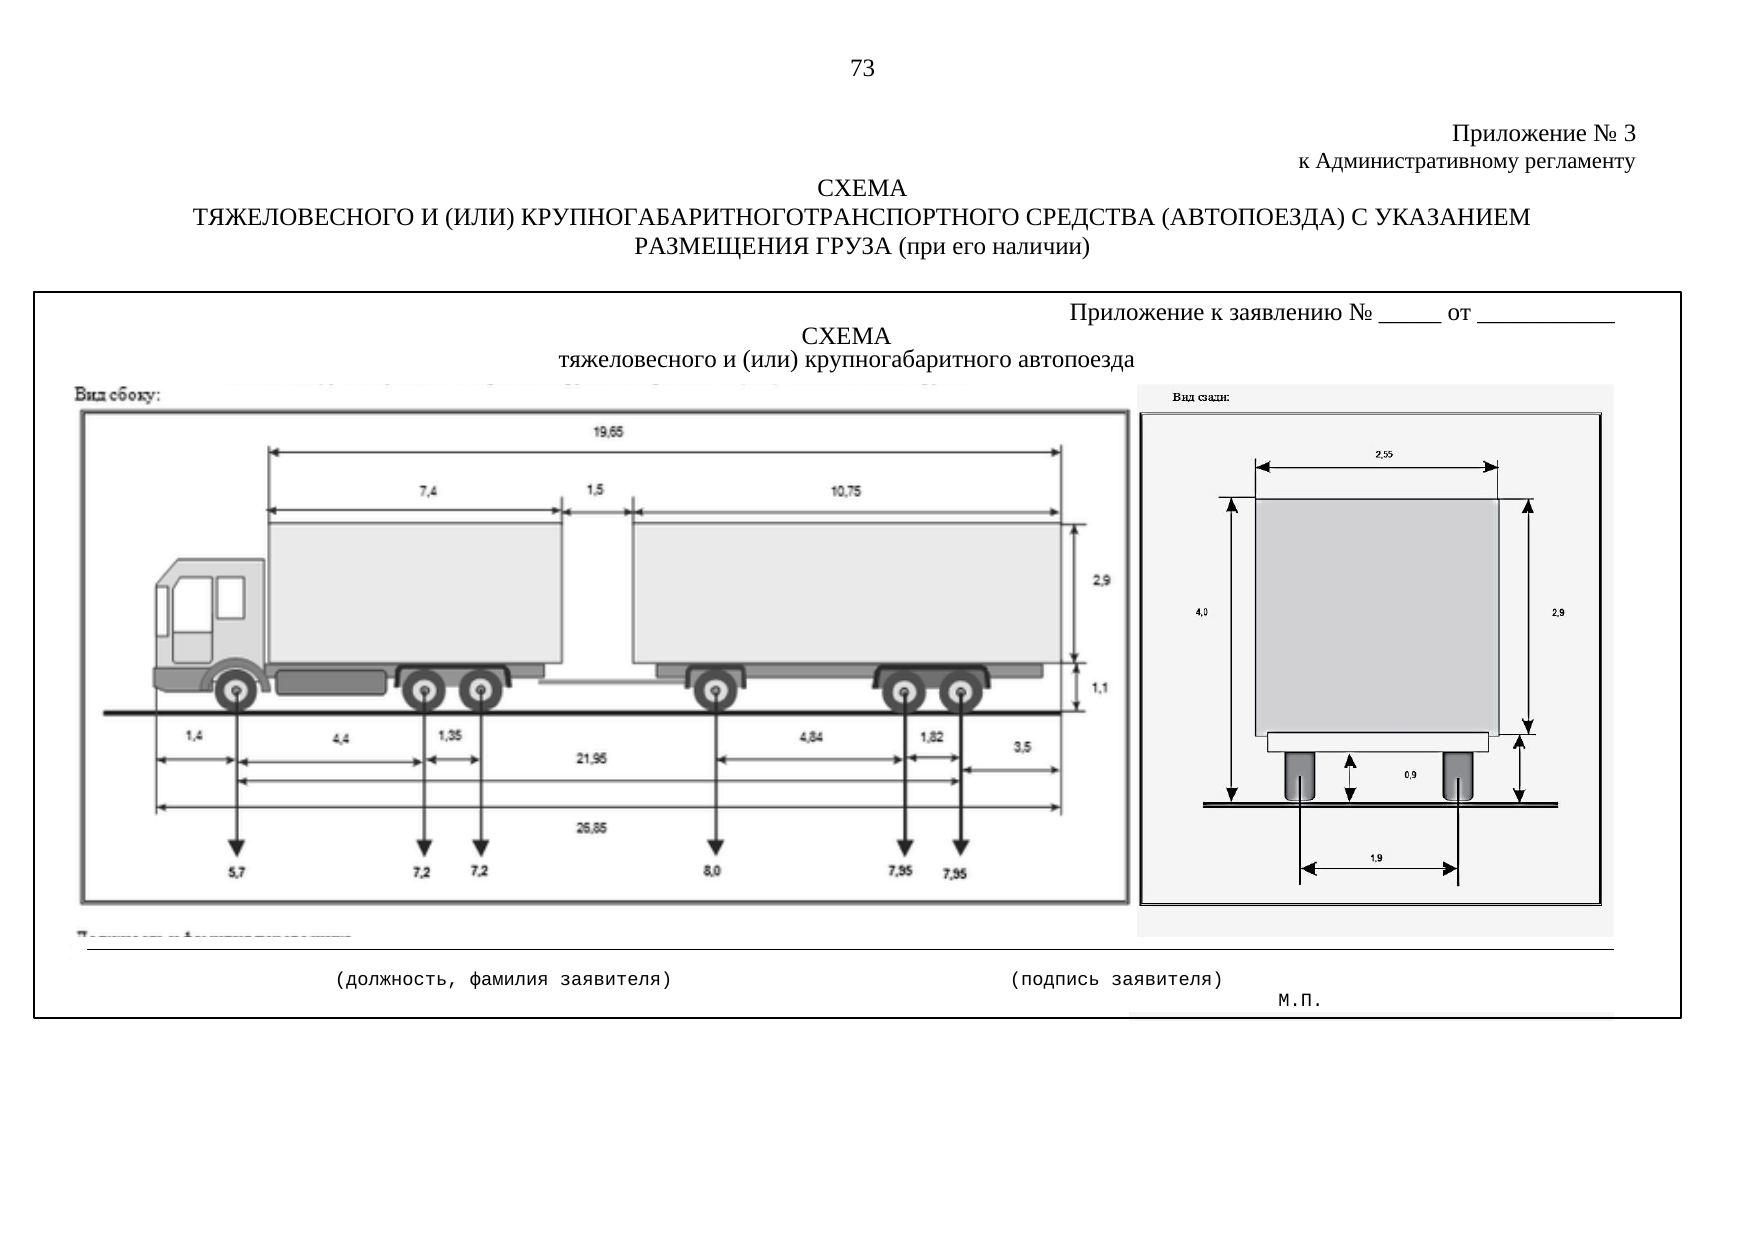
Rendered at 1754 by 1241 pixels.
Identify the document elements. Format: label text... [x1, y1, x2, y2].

text Приложение № 3 [620, 118, 1636, 147]
text СХЕМА [89, 173, 1636, 202]
text к Административному регламенту [620, 147, 1636, 173]
picture [1129, 1012, 1614, 1017]
text РАЗМЕЩЕНИЯ ГРУЗА (при его наличии) [89, 231, 1636, 259]
picture [57, 296, 1614, 998]
text ТЯЖЕЛОВЕСНОГО И (ИЛИ) КРУПНОГАБАРИТНОГОТРАНСПОРТНОГО СРЕДСТВА (АВТОПОЕЗДА) С УКАЗАНИЕМ [89, 202, 1636, 231]
